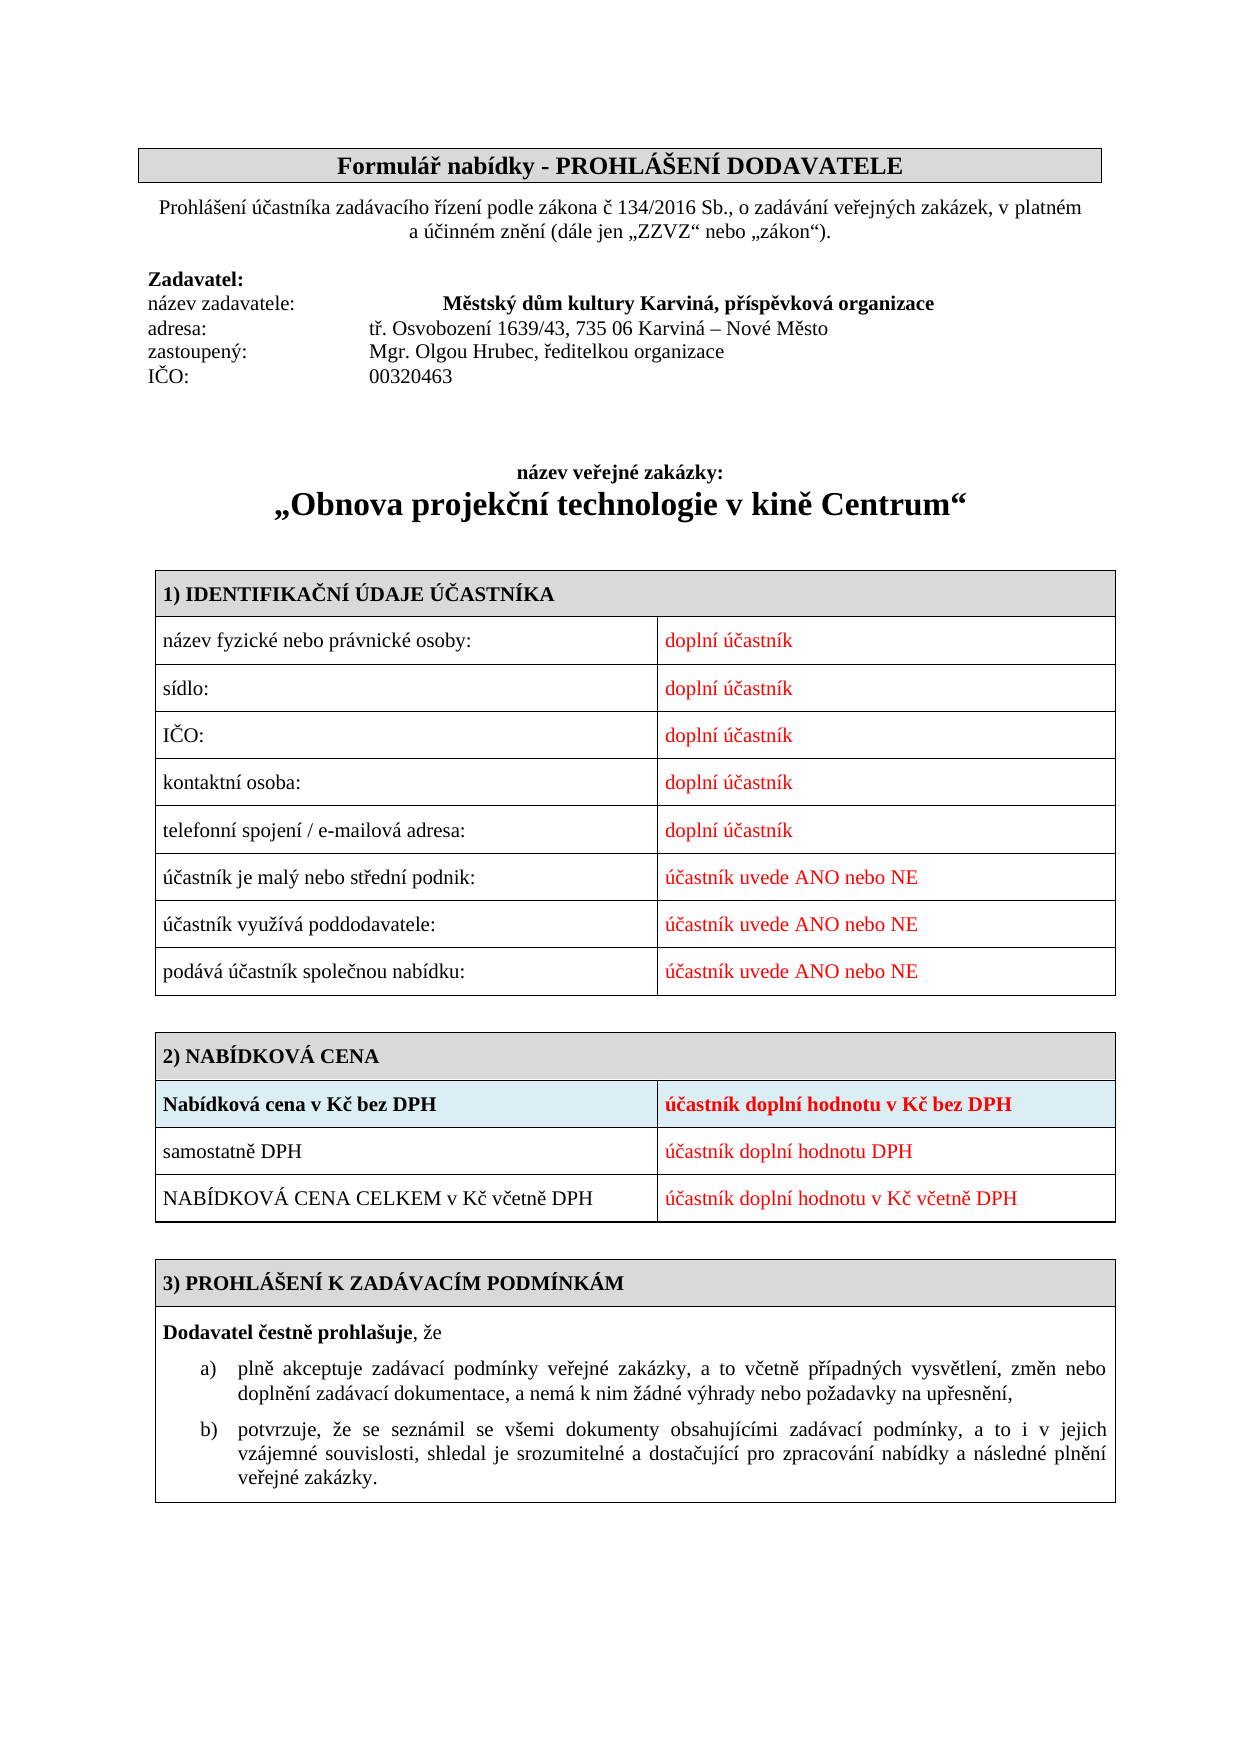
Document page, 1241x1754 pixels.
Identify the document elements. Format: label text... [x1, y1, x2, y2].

text název zadavatele: Městský dům kultury Karviná, příspěvková organizace [148, 291, 1093, 315]
text Prohlášení účastníka zadávacího řízení podle zákona č 134/2016 Sb., o zadávání veřejných zakázek, v platném a účinném znění (dále jen „ZZVZ“ nebo „zákon“). [148, 195, 1093, 243]
table_cell doplní účastník [658, 712, 1115, 758]
table_cell účastník uvede ANO nebo NE [658, 948, 1115, 994]
text Zadavatel: [148, 267, 1093, 291]
table_cell podává účastník společnou nabídku: [156, 948, 657, 994]
text Formulář nabídky - PROHLÁŠENÍ DODAVATELE [139, 149, 1101, 182]
table_cell NABÍDKOVÁ CENA CELKEM v Kč včetně DPH [156, 1175, 657, 1221]
table_cell účastník uvede ANO nebo NE [658, 901, 1115, 947]
table_cell doplní účastník [658, 665, 1115, 711]
table_cell sídlo: [156, 665, 657, 711]
table_cell doplní účastník [658, 617, 1115, 663]
table_cell účastník je malý nebo střední podnik: [156, 854, 657, 900]
table_cell IČO: [156, 712, 657, 758]
table_cell účastník doplní hodnotu DPH [658, 1128, 1115, 1174]
text adresa: tř. Osvobození 1639/43, 735 06 Karviná – Nové Město [148, 315, 1093, 339]
table_cell účastník využívá poddodavatele: [156, 901, 657, 947]
table_cell doplní účastník [658, 759, 1115, 805]
table_cell Nabídková cena v Kč bez DPH [156, 1081, 657, 1127]
table_cell účastník uvede ANO nebo NE [658, 854, 1115, 900]
table_cell telefonní spojení / e-mailová adresa: [156, 806, 657, 853]
text „Obnova projekční technologie v kině Centrum“ [148, 484, 1093, 522]
table_cell Dodavatel čestně prohlašuje, že plně akceptuje zadávací podmínky veřejné zakázky, a to včetně případných vysvětlení, změn nebo doplnění zadávací dokumentace, a nemá k nim žádné výhrady nebo požadavky na upřesnění, potvrzuje, že se seznámil se všemi dokumenty obsahujícími zadávací podmínky, a to i v jejich vzájemné souvislosti, shledal je srozumitelné a dostačující pro zpracování nabídky a následné plnění veřejné zakázky. [156, 1307, 1115, 1502]
text IČO: 00320463 [148, 363, 1093, 388]
table_header 3) PROHLÁŠENÍ K ZADÁVACÍM PODMÍNKÁM [156, 1260, 1115, 1306]
table_cell účastník doplní hodnotu v Kč včetně DPH [658, 1175, 1115, 1221]
text zastoupený: Mgr. Olgou Hrubec, ředitelkou organizace [148, 339, 1093, 363]
text název veřejné zakázky: [148, 460, 1093, 484]
table_header 1) IDENTIFIKAČNÍ ÚDAJE ÚČASTNÍKA [156, 571, 1115, 616]
table_cell účastník doplní hodnotu v Kč bez DPH [658, 1081, 1115, 1127]
table_cell název fyzické nebo právnické osoby: [156, 617, 657, 663]
table_cell kontaktní osoba: [156, 759, 657, 805]
table_cell samostatně DPH [156, 1128, 657, 1174]
table_header 2) NABÍDKOVÁ CENA [156, 1033, 1115, 1079]
table_cell doplní účastník [658, 806, 1115, 853]
